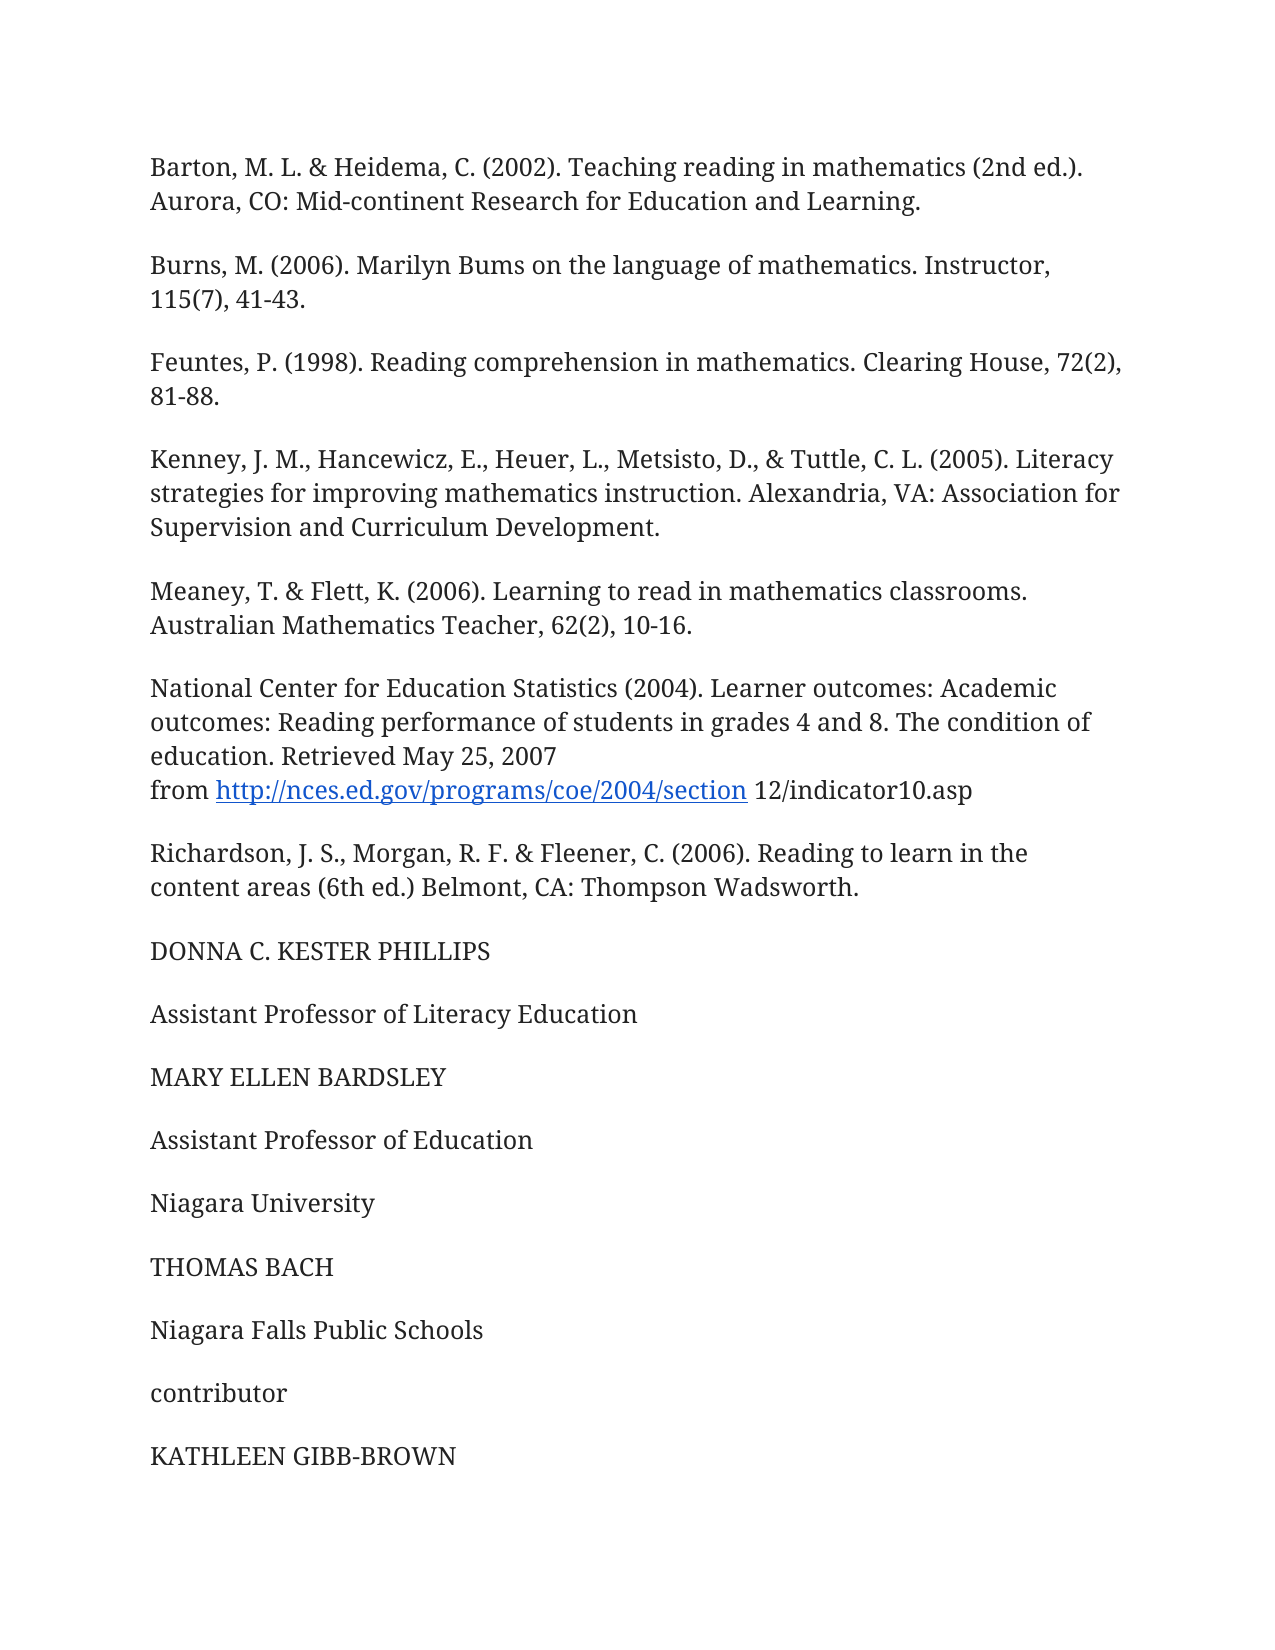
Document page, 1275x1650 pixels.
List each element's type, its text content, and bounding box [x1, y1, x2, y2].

text Meaney, T. & Flett, K. (2006). Learning to read in mathematics classrooms. Australian Mathematics Teacher, 62(2), 10-16. [150, 573, 1125, 641]
text Burns, M. (2006). Marilyn Bums on the language of mathematics. Instructor, 115(7), 41-43. [150, 247, 1125, 315]
text contributor [150, 1376, 1125, 1410]
text Assistant Professor of Education [150, 1123, 1125, 1157]
text THOMAS BACH [150, 1249, 1125, 1283]
text MARY ELLEN BARDSLEY [150, 1060, 1125, 1094]
text Feuntes, P. (1998). Reading comprehension in mathematics. Clearing House, 72(2), 81-88. [150, 344, 1125, 413]
text National Center for Education Statistics (2004). Learner outcomes: Academic outcomes: Reading performance of students in grades 4 and 8. The condition of education. Retrieved May 25, 2007 from http://nces.ed.gov/programs/coe/2004/section 12/indicator10.asp [150, 671, 1125, 807]
text KATHLEEN GIBB-BROWN [150, 1439, 1125, 1473]
text Kenney, J. M., Hancewicz, E., Heuer, L., Metsisto, D., & Tuttle, C. L. (2005). Literacy strategies for improving mathematics instruction. Alexandria, VA: Association for Supervision and Curriculum Development. [150, 442, 1125, 544]
text Barton, M. L. & Heidema, C. (2002). Teaching reading in mathematics (2nd ed.). Aurora, CO: Mid-continent Research for Education and Learning. [150, 150, 1125, 218]
text DONNA C. KESTER PHILLIPS [150, 933, 1125, 967]
text Niagara Falls Public Schools [150, 1313, 1125, 1347]
text Niagara University [150, 1186, 1125, 1220]
text Assistant Professor of Literacy Education [150, 996, 1125, 1031]
text Richardson, J. S., Morgan, R. F. & Fleener, C. (2006). Reading to learn in the content areas (6th ed.) Belmont, CA: Thompson Wadsworth. [150, 836, 1125, 904]
